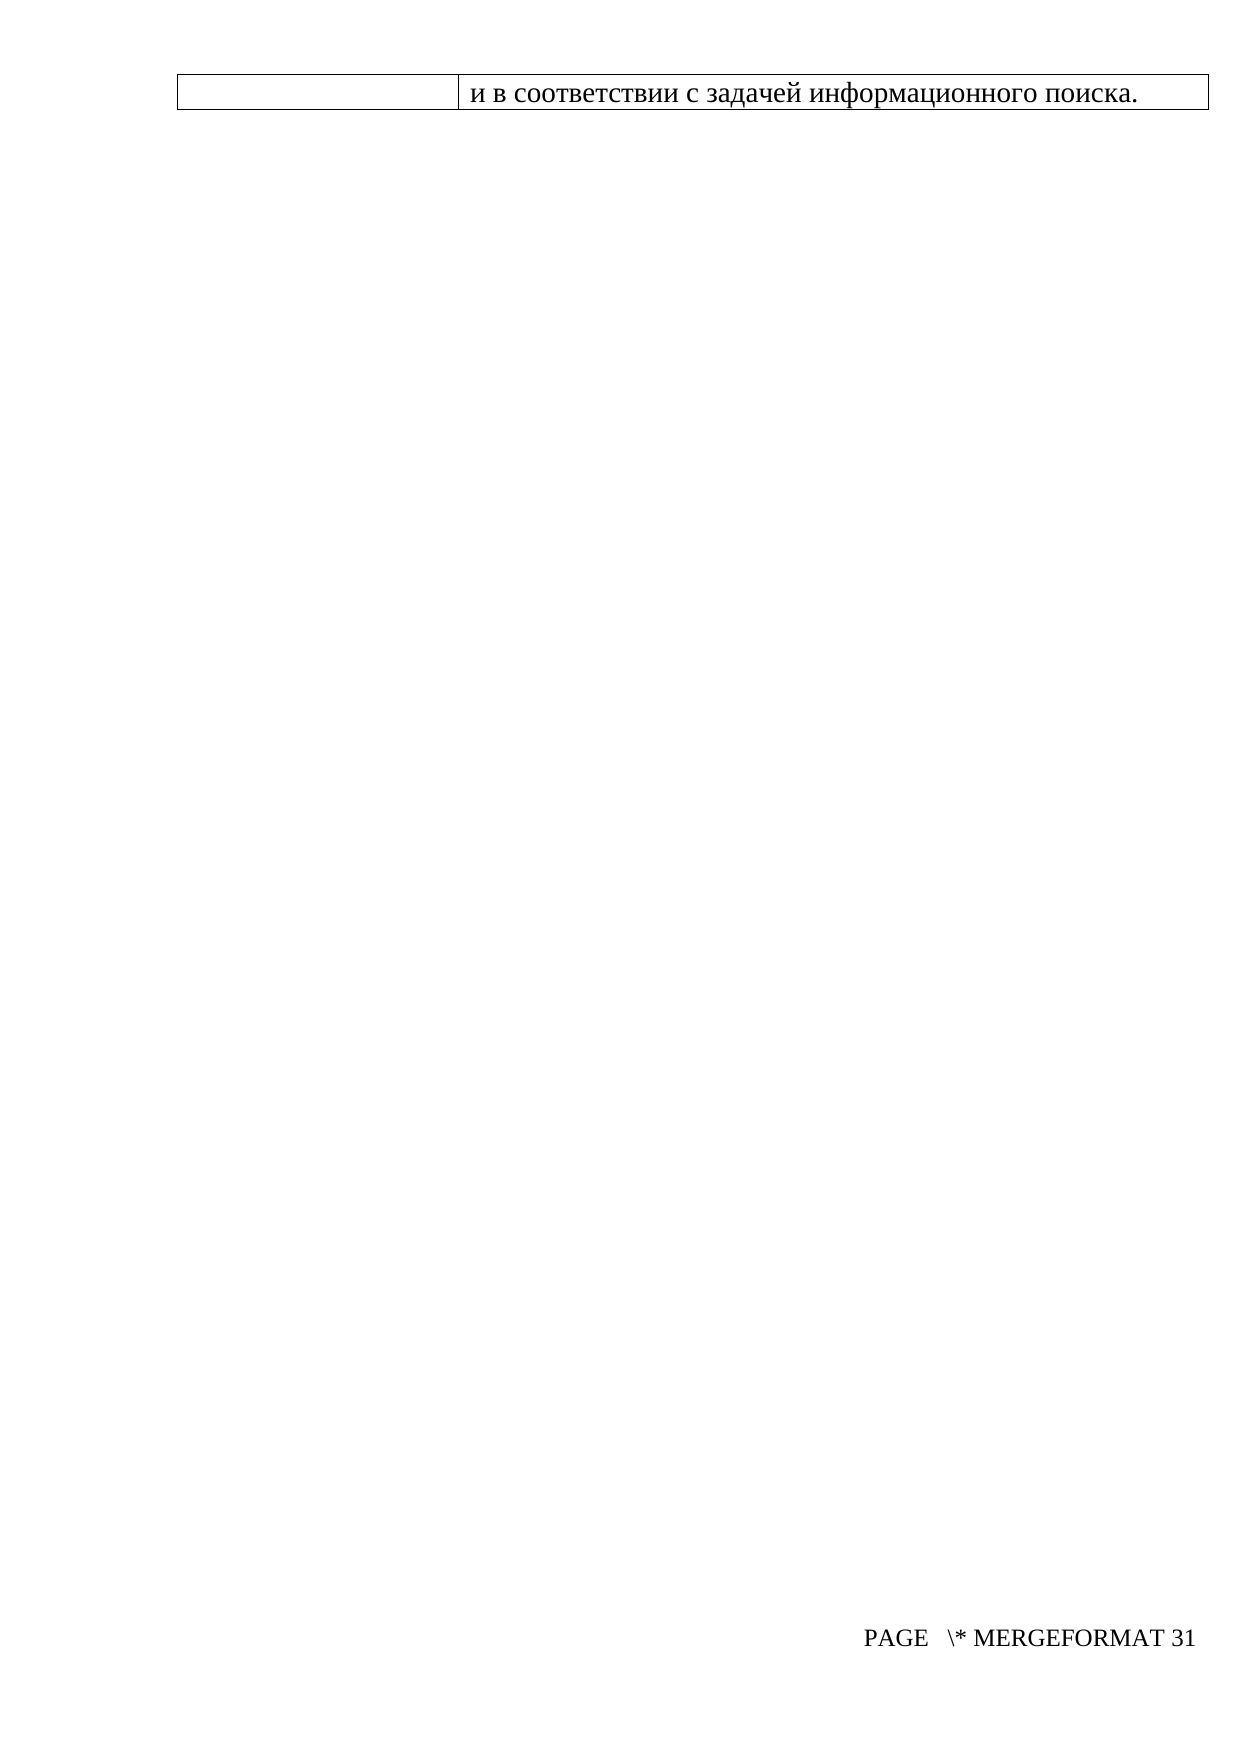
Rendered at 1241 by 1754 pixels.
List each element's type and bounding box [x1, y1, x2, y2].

table_cell [178, 75, 458, 108]
table_cell [459, 75, 1208, 108]
